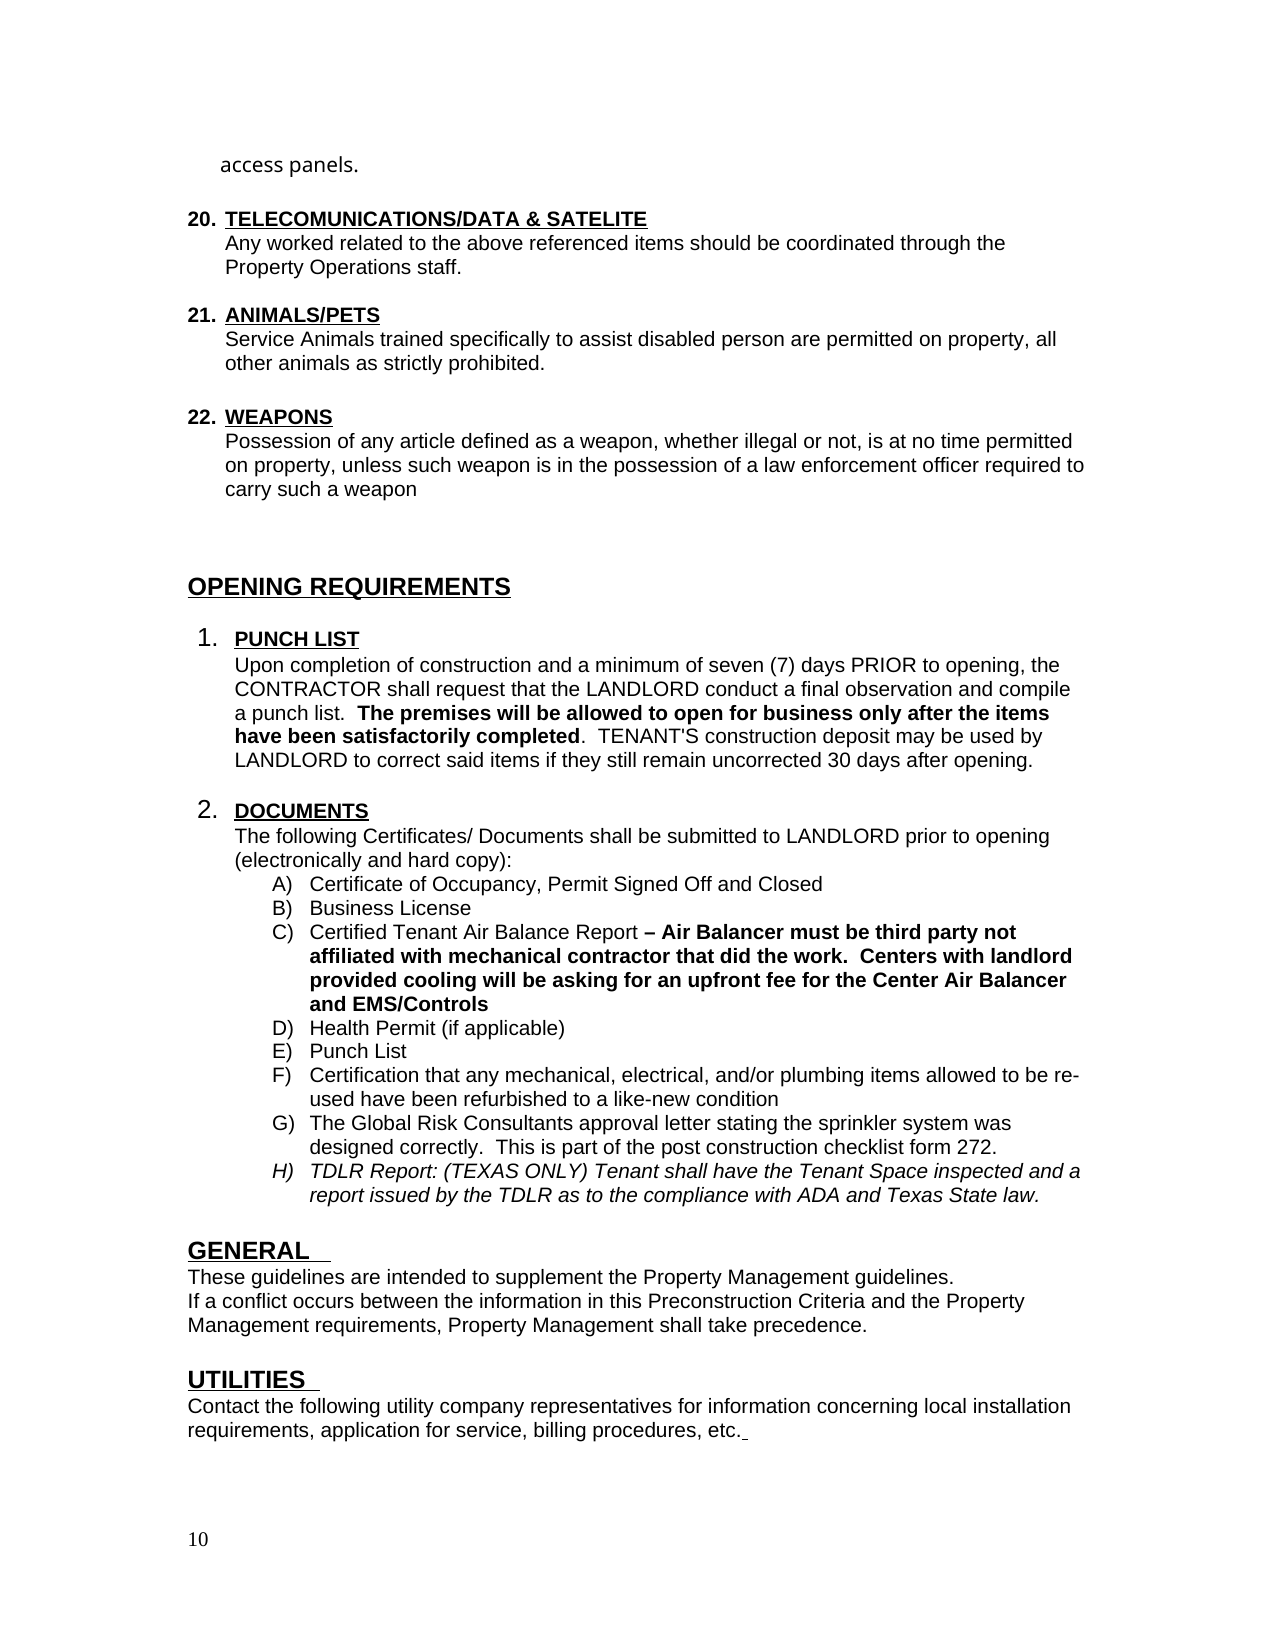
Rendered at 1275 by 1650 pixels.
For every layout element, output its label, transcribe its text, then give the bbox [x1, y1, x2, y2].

text UTILITIES [187, 1365, 1087, 1394]
text Possession of any article defined as a weapon, whether illegal or not, is at no time permitted on property, unless such weapon is in the possession of a law enforcement officer required to carry such a weapon [225, 428, 1087, 500]
list Certification that any mechanical, electrical, and/or plumbing items allowed to be re-used have been refurbished to a like-new condition [272, 1063, 1087, 1111]
text Property Operations staff. [187, 255, 1087, 279]
list Certified Tenant Air Balance Report – Air Balancer must be third party not affiliated with mechanical contractor that did the work. Centers with landlord provided cooling will be asking for an upfront fee for the Center Air Balancer and EMS/Controls [272, 919, 1087, 1015]
list Punch List [272, 1039, 1087, 1063]
text The following Certificates/ Documents shall be submitted to LANDLORD prior to opening (electronically and hard copy): [234, 824, 1087, 872]
list DOCUMENTS [197, 794, 1087, 824]
list TELECOMUNICATIONS/DATA & SATELITE [187, 207, 1087, 231]
list ANIMALS/PETS [187, 303, 1087, 327]
text These guidelines are intended to supplement the Property Management guidelines. [187, 1264, 1087, 1288]
list PUNCH LIST [197, 622, 1087, 652]
text GENERAL [187, 1236, 1087, 1264]
list The Global Risk Consultants approval letter stating the sprinkler system was designed correctly. This is part of the post construction checklist form 272. [272, 1111, 1087, 1159]
list WEAPONS [187, 404, 1087, 428]
text Contact the following utility company representatives for information concerning local installation requirements, application for service, billing procedures, etc. [187, 1394, 1087, 1442]
text access panels. [187, 150, 1087, 178]
list TDLR Report: (TEXAS ONLY) Tenant shall have the Tenant Space inspected and a report issued by the TDLR as to the compliance with ADA and Texas State law. [272, 1159, 1087, 1207]
list Health Permit (if applicable) [272, 1015, 1087, 1039]
text OPENING REQUIREMENTS [187, 572, 1087, 601]
text Any worked related to the above referenced items should be coordinated through the [187, 231, 1087, 255]
text If a conflict occurs between the information in this Preconstruction Criteria and the Property Management requirements, Property Management shall take precedence. [187, 1288, 1087, 1336]
list Business License [272, 896, 1087, 919]
list Certificate of Occupancy, Permit Signed Off and Closed [272, 872, 1087, 896]
text Upon completion of construction and a minimum of seven (7) days PRIOR to opening, the CONTRACTOR shall request that the LANDLORD conduct a final observation and compile a punch list. The premises will be allowed to open for business only after the items have been satisfactorily completed. TENANT'S construction deposit may be used by LANDLORD to correct said items if they still remain uncorrected 30 days after opening. [234, 652, 1087, 772]
text Service Animals trained specifically to assist disabled person are permitted on property, all other animals as strictly prohibited. [225, 327, 1087, 374]
